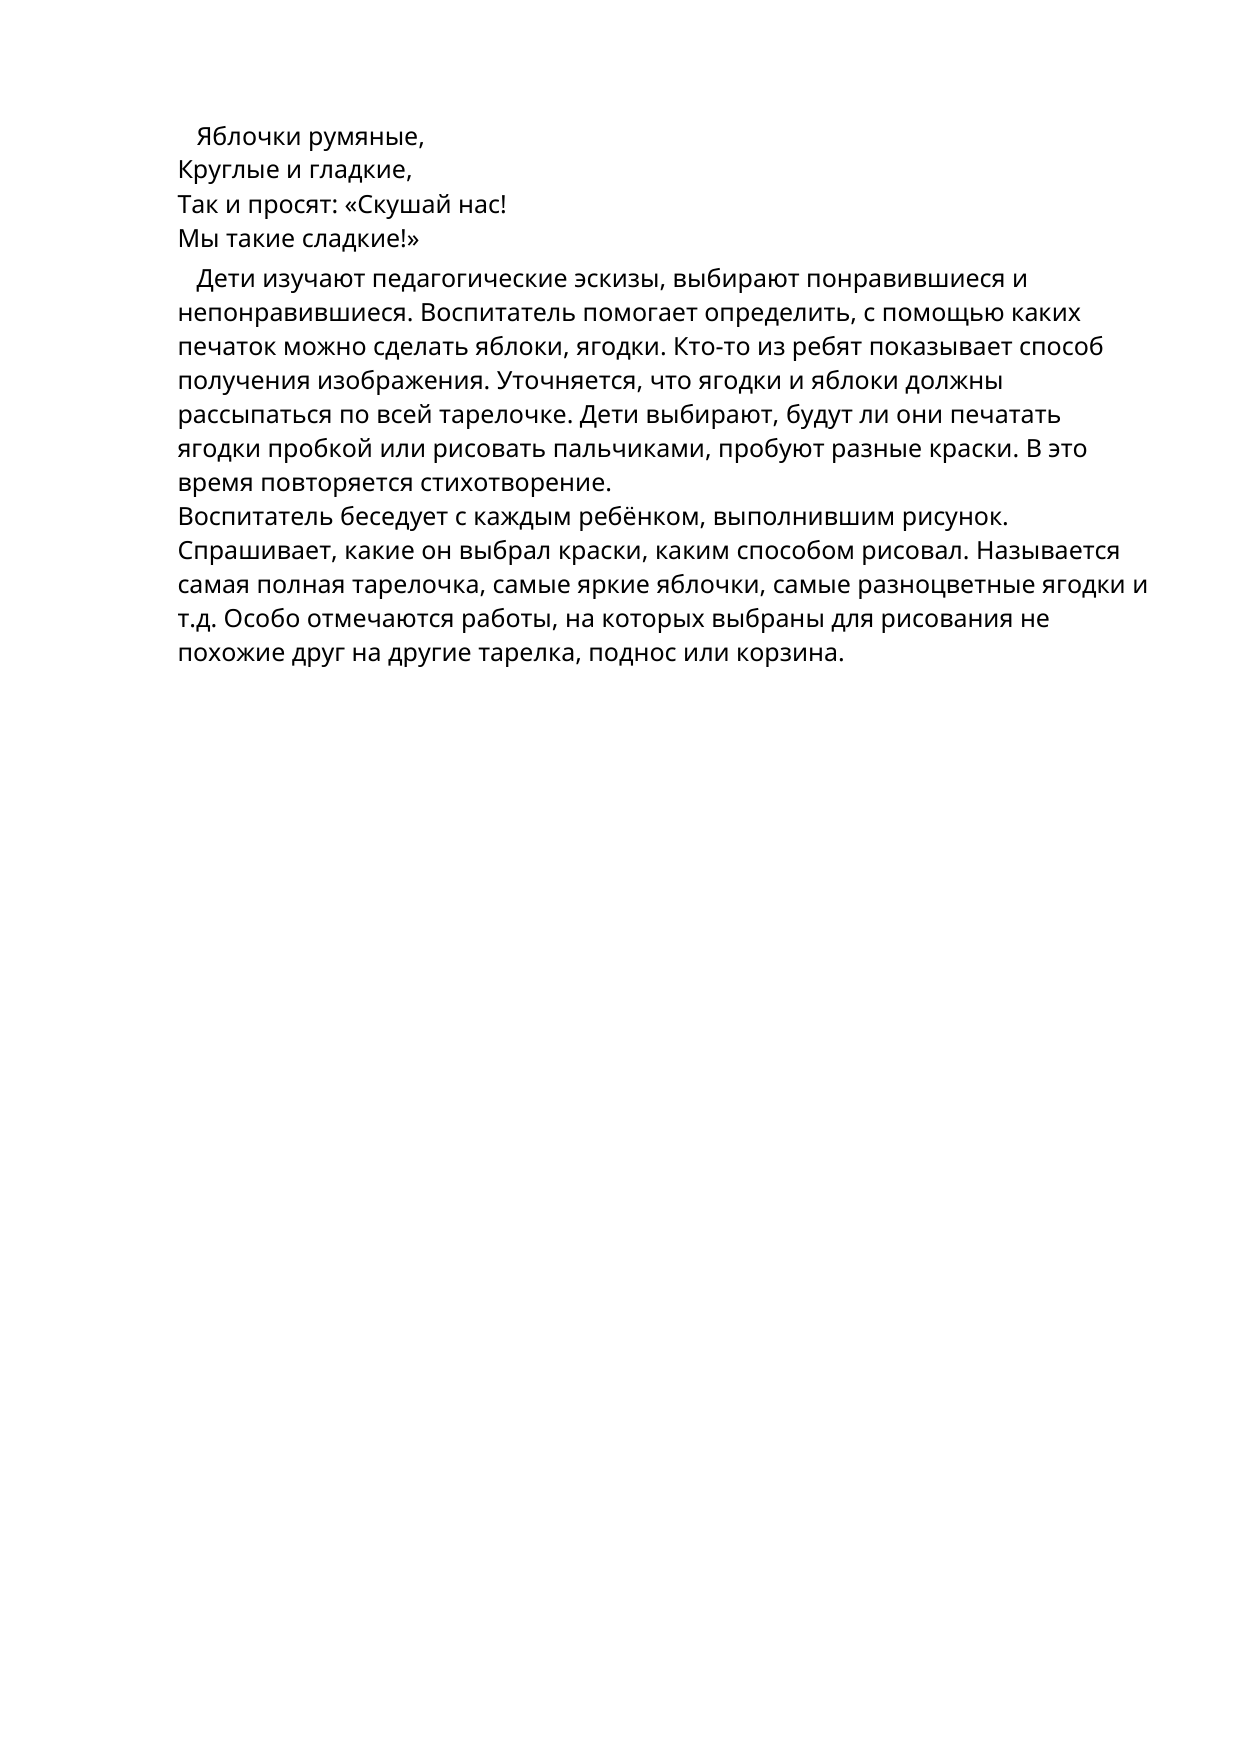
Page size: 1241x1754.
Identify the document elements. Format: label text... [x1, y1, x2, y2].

text Дети изучают педагогические эскизы, выбирают понравившиеся и непонравившиеся. Воспитатель помогает определить, с помощью каких печаток можно сделать яблоки, ягодки. Кто-то из ребят показывает способ получения изображения. Уточняется, что ягодки и яблоки должны рассыпаться по всей тарелочке. Дети выбирают, будут ли они печатать ягодки пробкой или рисовать пальчиками, пробуют разные краски. В это время повторяется стихотворение. Воспитатель беседует с каждым ребёнком, выполнившим рисунок. Спрашивает, какие он выбрал краски, каким способом рисовал. Называется самая полная тарелочка, самые яркие яблочки, самые разноцветные ягодки и т.д. Особо отмечаются работы, на которых выбраны для рисования не похожие друг на другие тарелка, поднос или корзина. [177, 260, 1152, 669]
text Яблочки румяные, Круглые и гладкие, Так и просят: «Скушай нас! Мы такие сладкие!» [177, 118, 1152, 254]
